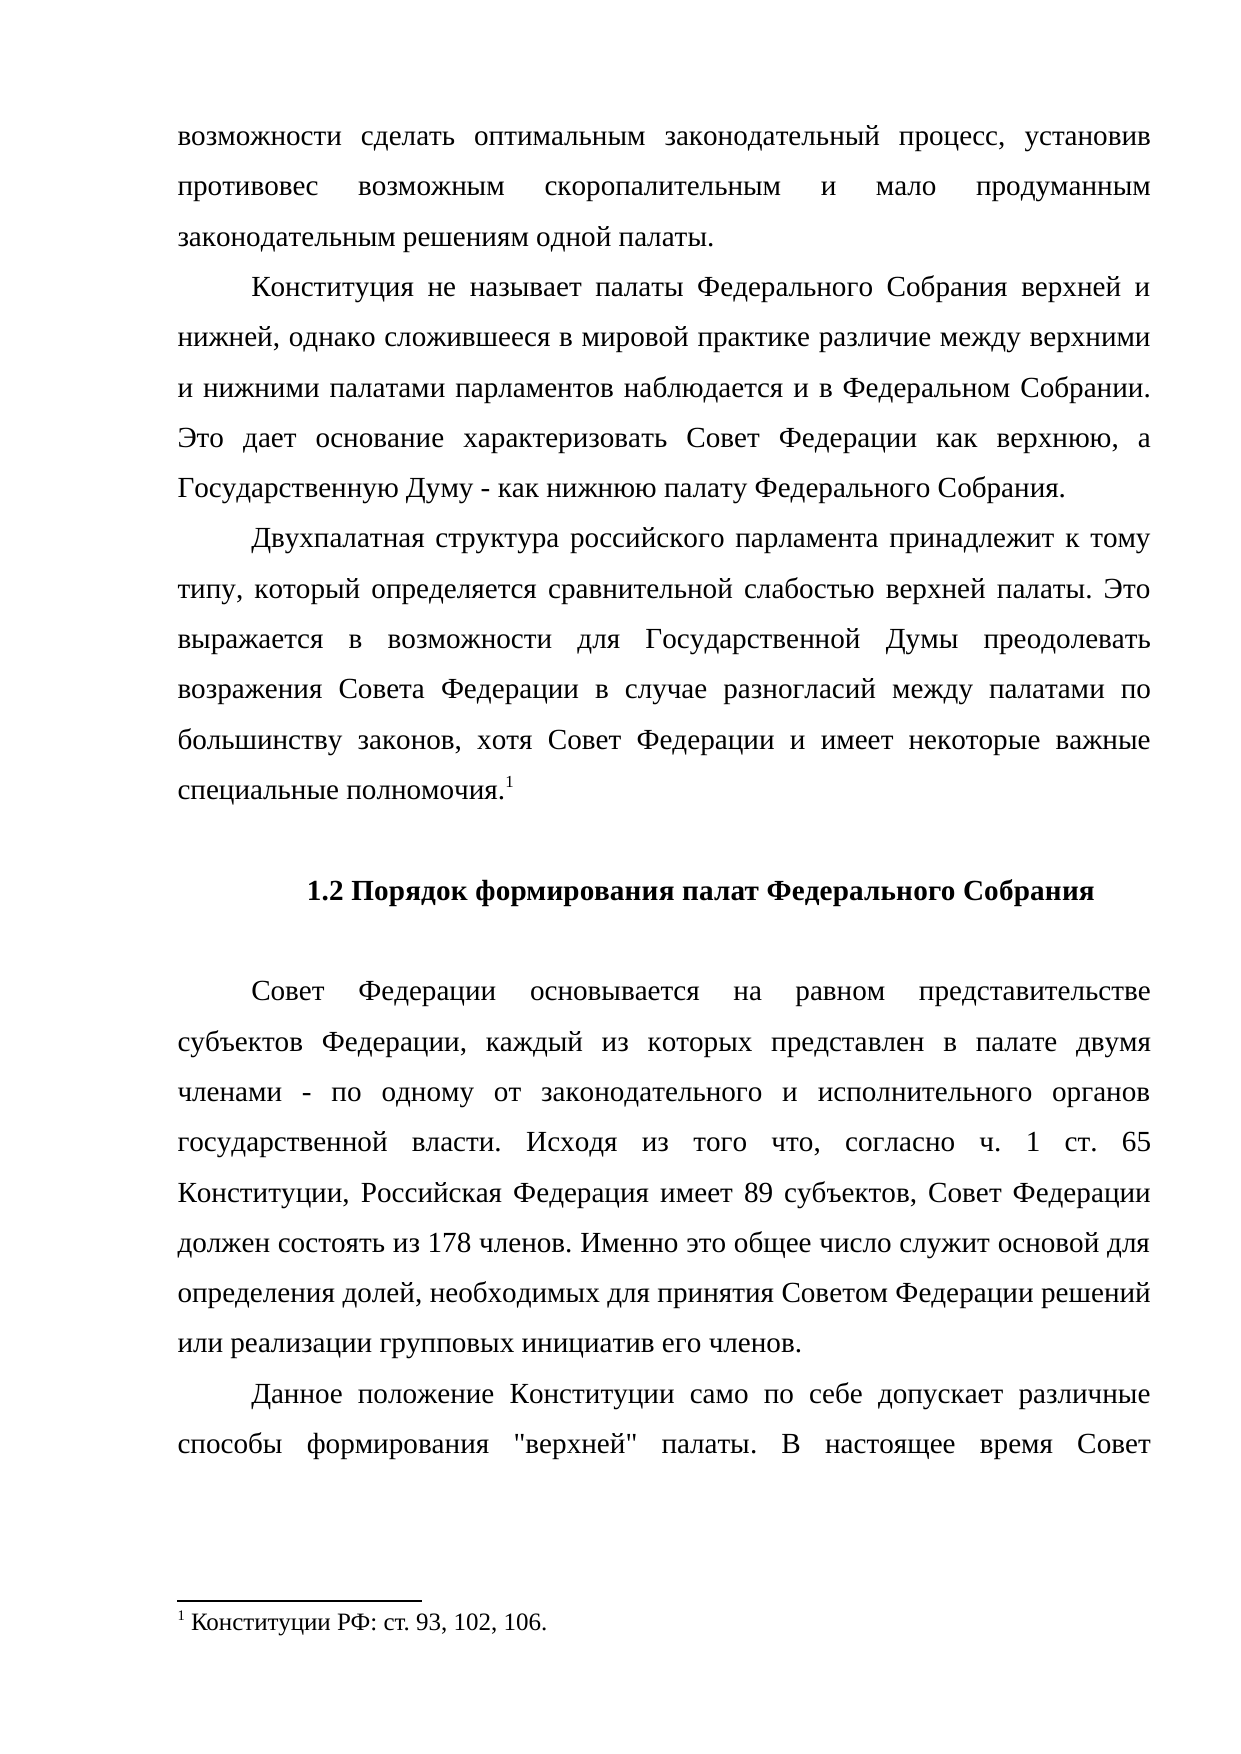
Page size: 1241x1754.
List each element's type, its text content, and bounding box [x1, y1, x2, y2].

text Совет Федерации основывается на равном представительстве субъектов Федерации, каждый из которых представлен в палате двумя членами - по одному от законодательного и исполнительного органов государственной власти. Исходя из того что, согласно ч. 1 ст. 65 Конституции, Российская Федерация имеет 89 субъектов, Совет Федерации должен состоять из 178 членов. Именно это общее число служит основой для определения долей, необходимых для принятия Советом Федерации решений или реализации групповых инициатив его членов. [177, 973, 1152, 1359]
text Двухпалатная структура российского парламента принадлежит к тому типу, который определяется сравнительной слабостью верхней палаты. Это выражается в возможности для Государственной Думы преодолевать возражения Совета Федерации в случае разногласий между палатами по большинству законов, хотя Совет Федерации и имеет некоторые важные специальные полномочия. [177, 521, 1152, 806]
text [177, 1376, 1152, 1460]
text Конституция не называет палаты Федерального Собрания верхней и нижней, однако сложившееся в мировой практике различие между верхними и нижними палатами парламентов наблюдается и в Федеральном Собрании. Это дает основание характеризовать Совет Федерации как верхнюю, а Государственную Думу - как нижнюю палату Федерального Собрания. [177, 269, 1152, 504]
subtitle 1.2 Порядок формирования палат Федерального Собрания [177, 873, 1152, 906]
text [177, 118, 1152, 252]
